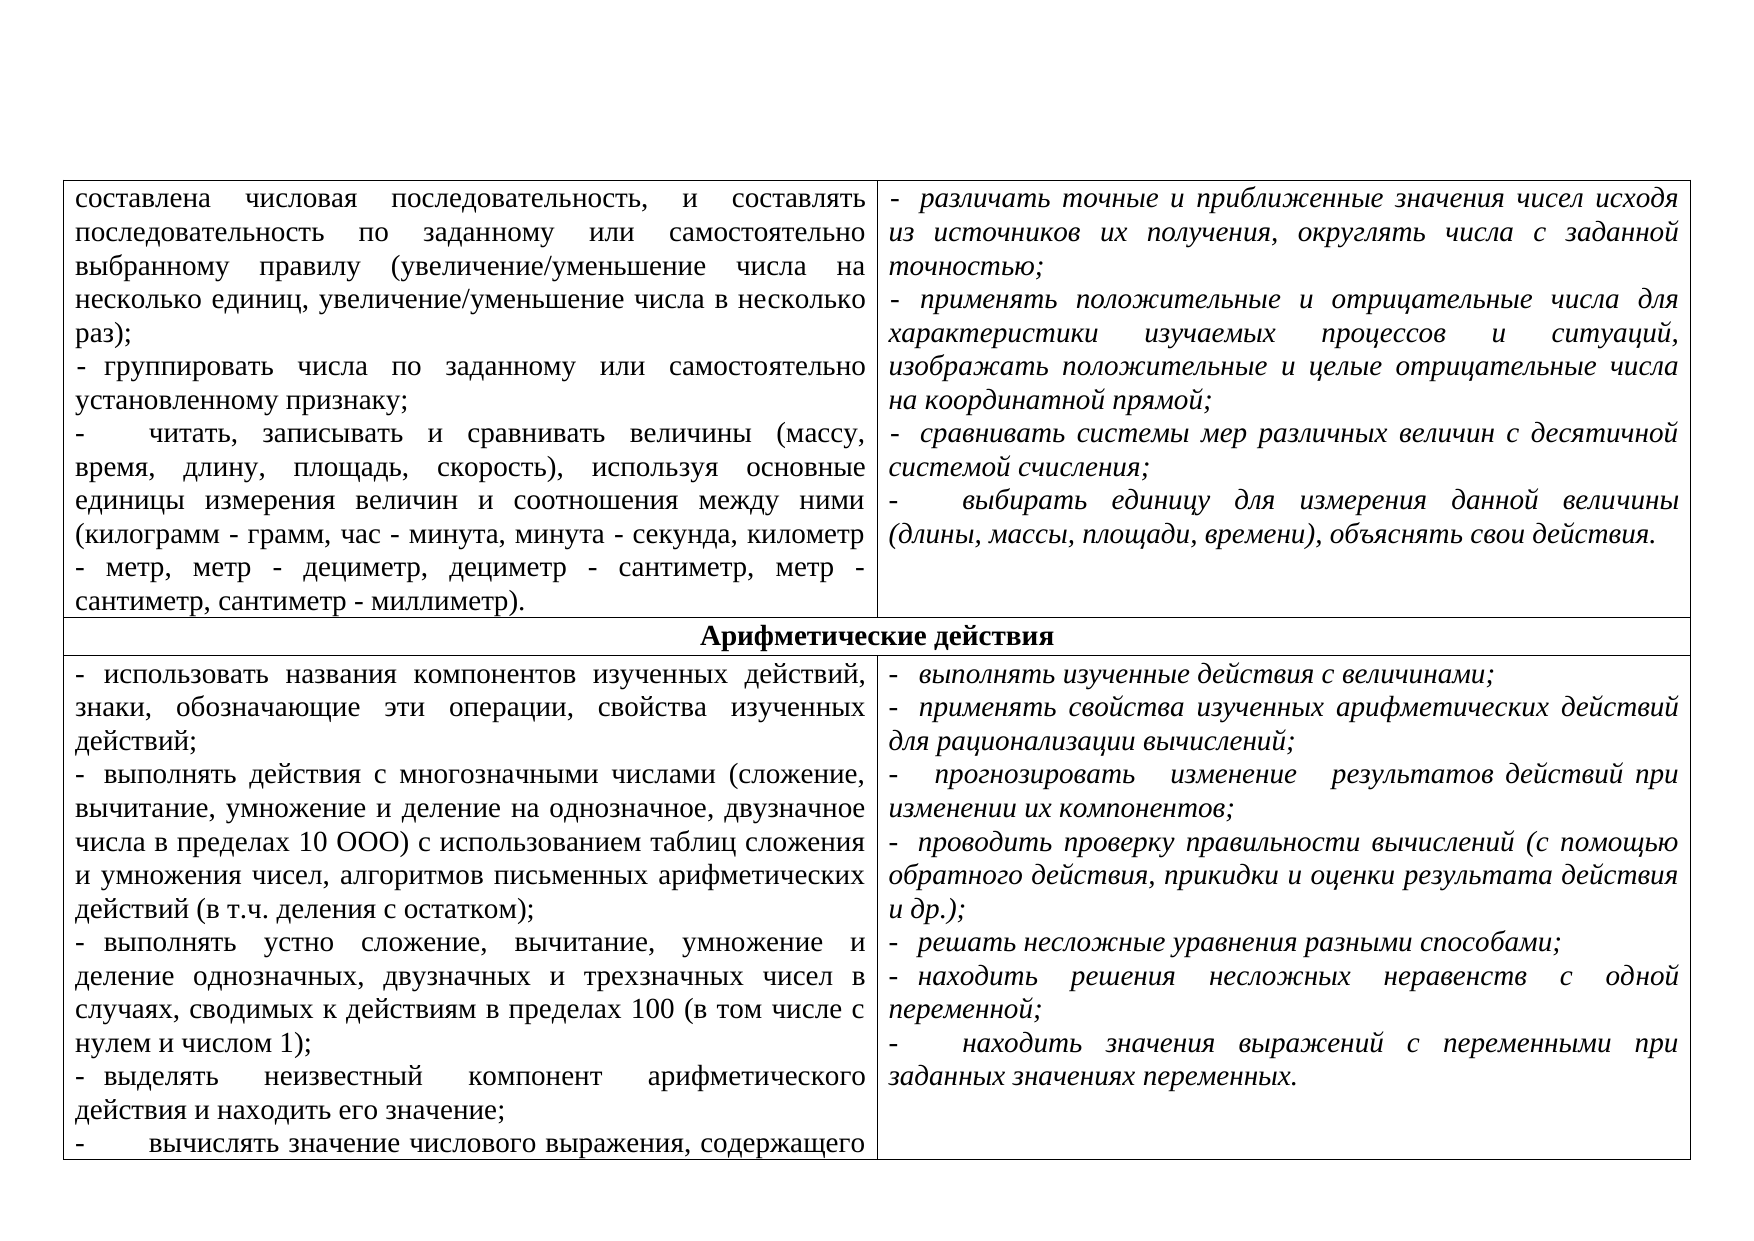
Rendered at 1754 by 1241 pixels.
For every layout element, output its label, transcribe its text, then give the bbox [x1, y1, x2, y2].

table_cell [878, 181, 1690, 617]
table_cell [878, 656, 1690, 1159]
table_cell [64, 656, 877, 1159]
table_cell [64, 181, 877, 617]
table_cell Арифметические действия [64, 618, 1690, 655]
